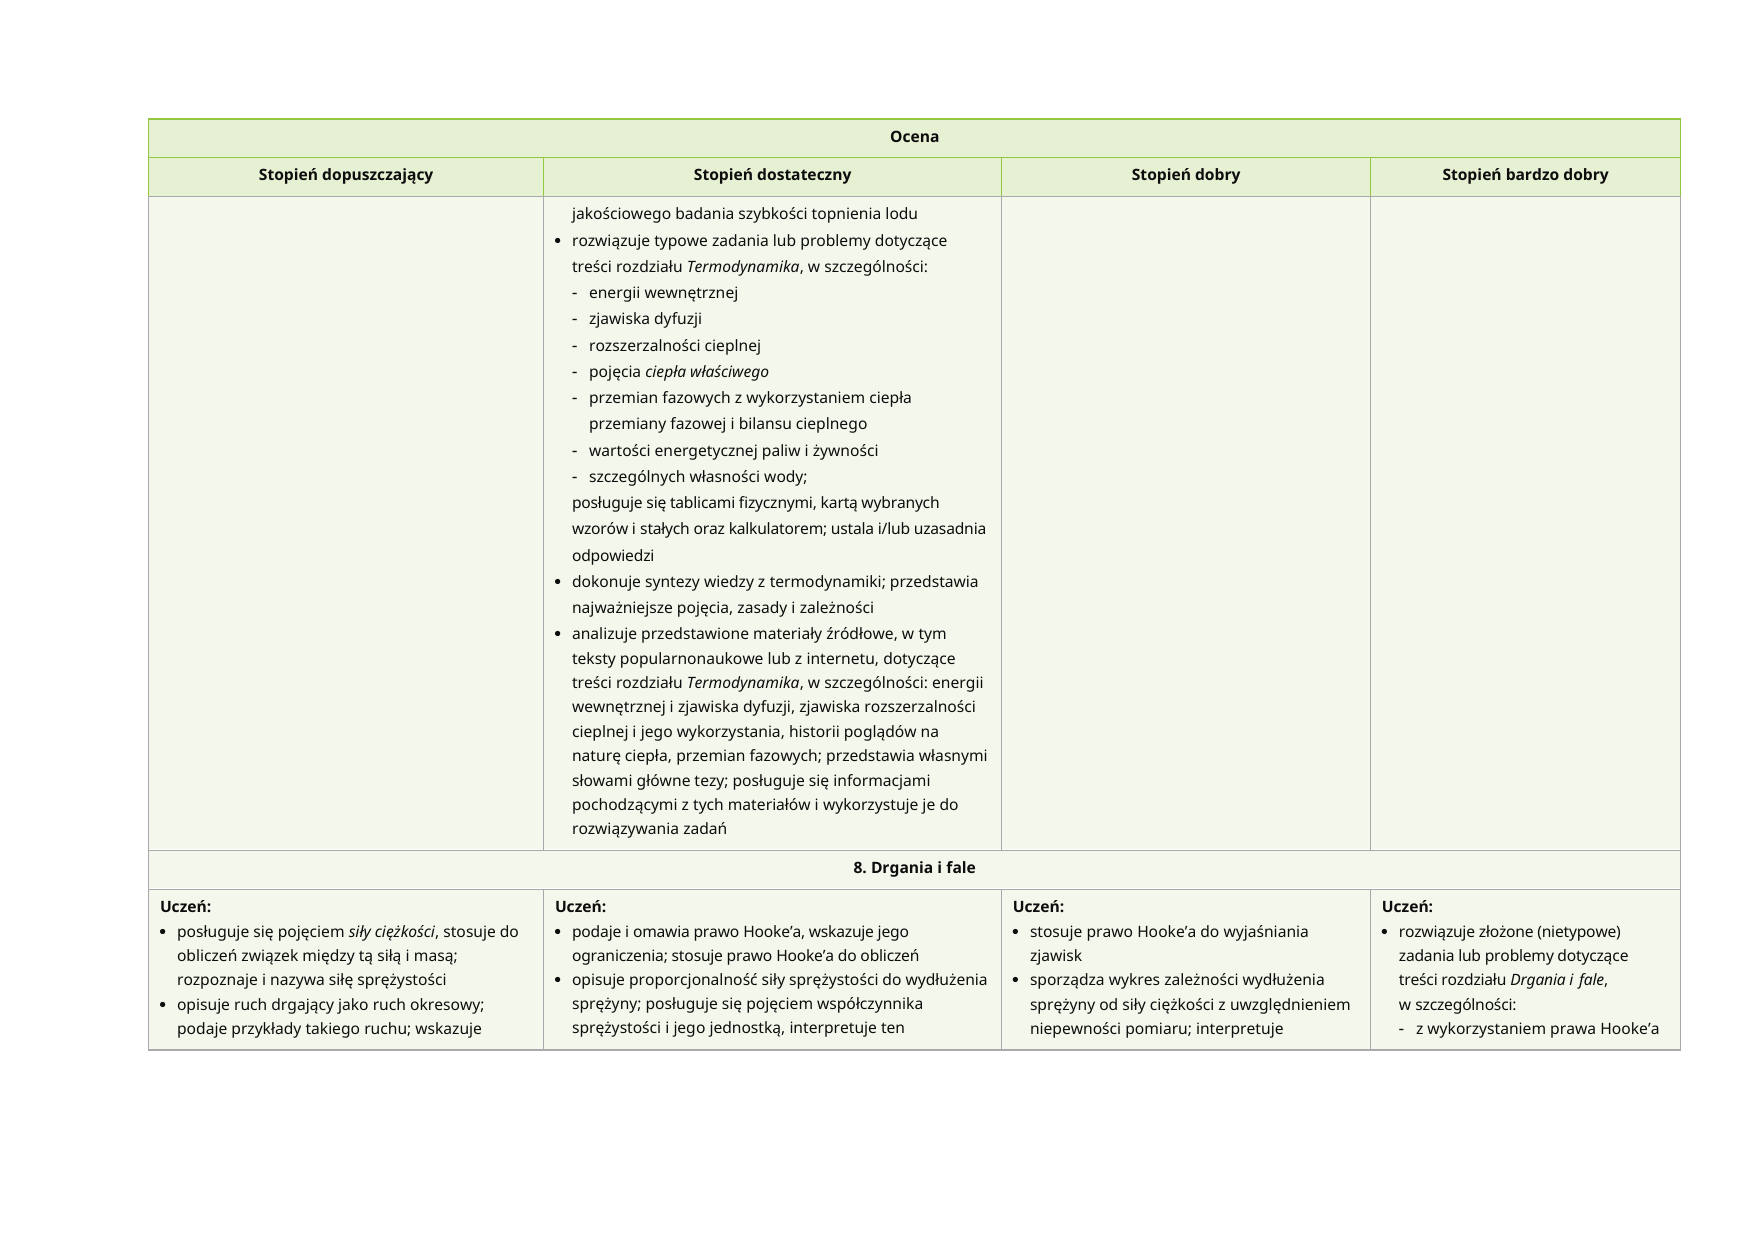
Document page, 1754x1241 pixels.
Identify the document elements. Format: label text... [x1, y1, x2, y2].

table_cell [1371, 197, 1680, 849]
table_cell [1002, 197, 1370, 849]
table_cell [544, 197, 1001, 849]
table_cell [544, 890, 1001, 1049]
table_cell 8. Drgania i fale [149, 851, 1680, 888]
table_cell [149, 890, 543, 1049]
table_cell Stopień bardzo dobry [1371, 158, 1680, 196]
table_header Ocena [149, 120, 1680, 157]
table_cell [149, 197, 543, 849]
table_cell Stopień dopuszczający [149, 158, 543, 196]
table_cell Stopień dostateczny [544, 158, 1001, 196]
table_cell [1371, 890, 1680, 1049]
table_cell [1002, 890, 1370, 1049]
table_cell Stopień dobry [1002, 158, 1370, 196]
